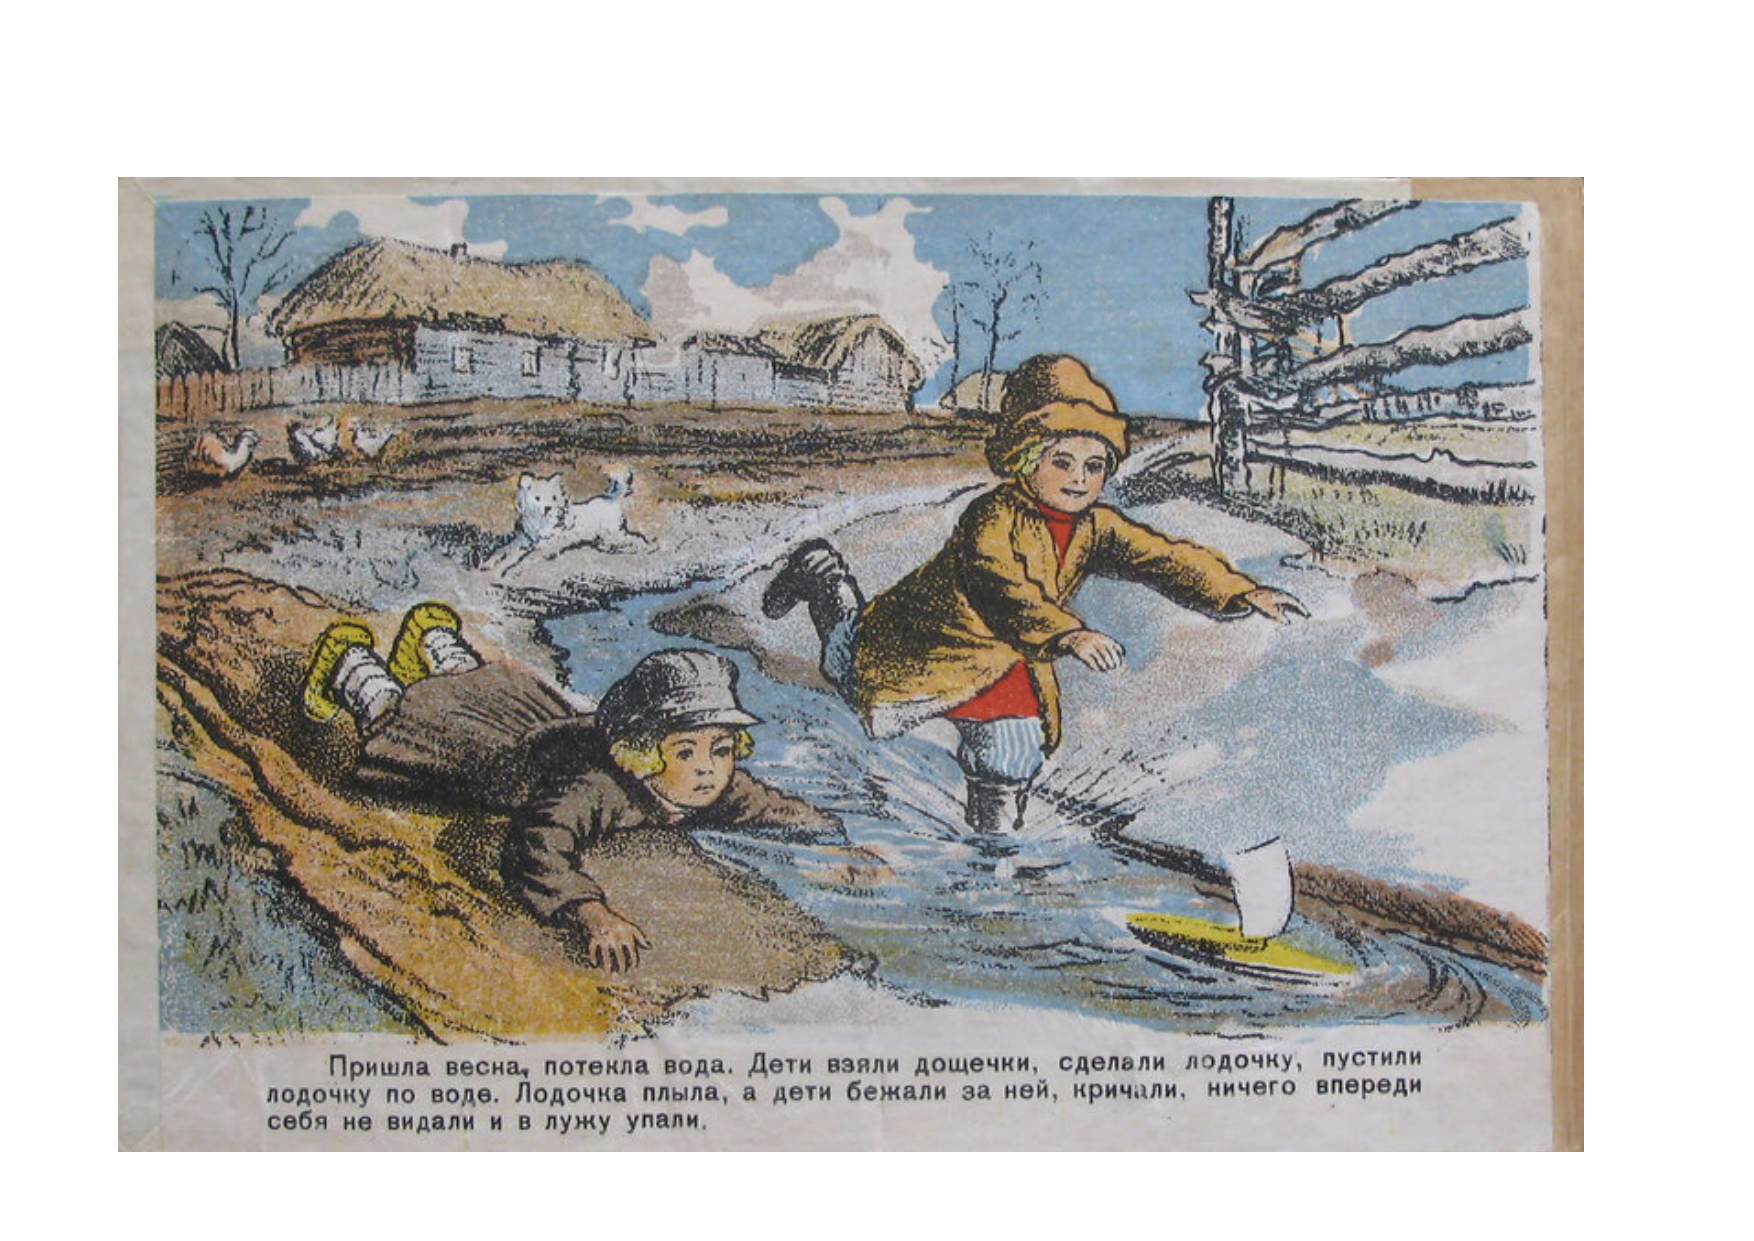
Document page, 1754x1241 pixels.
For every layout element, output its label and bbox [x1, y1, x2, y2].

picture [118, 177, 1584, 1152]
